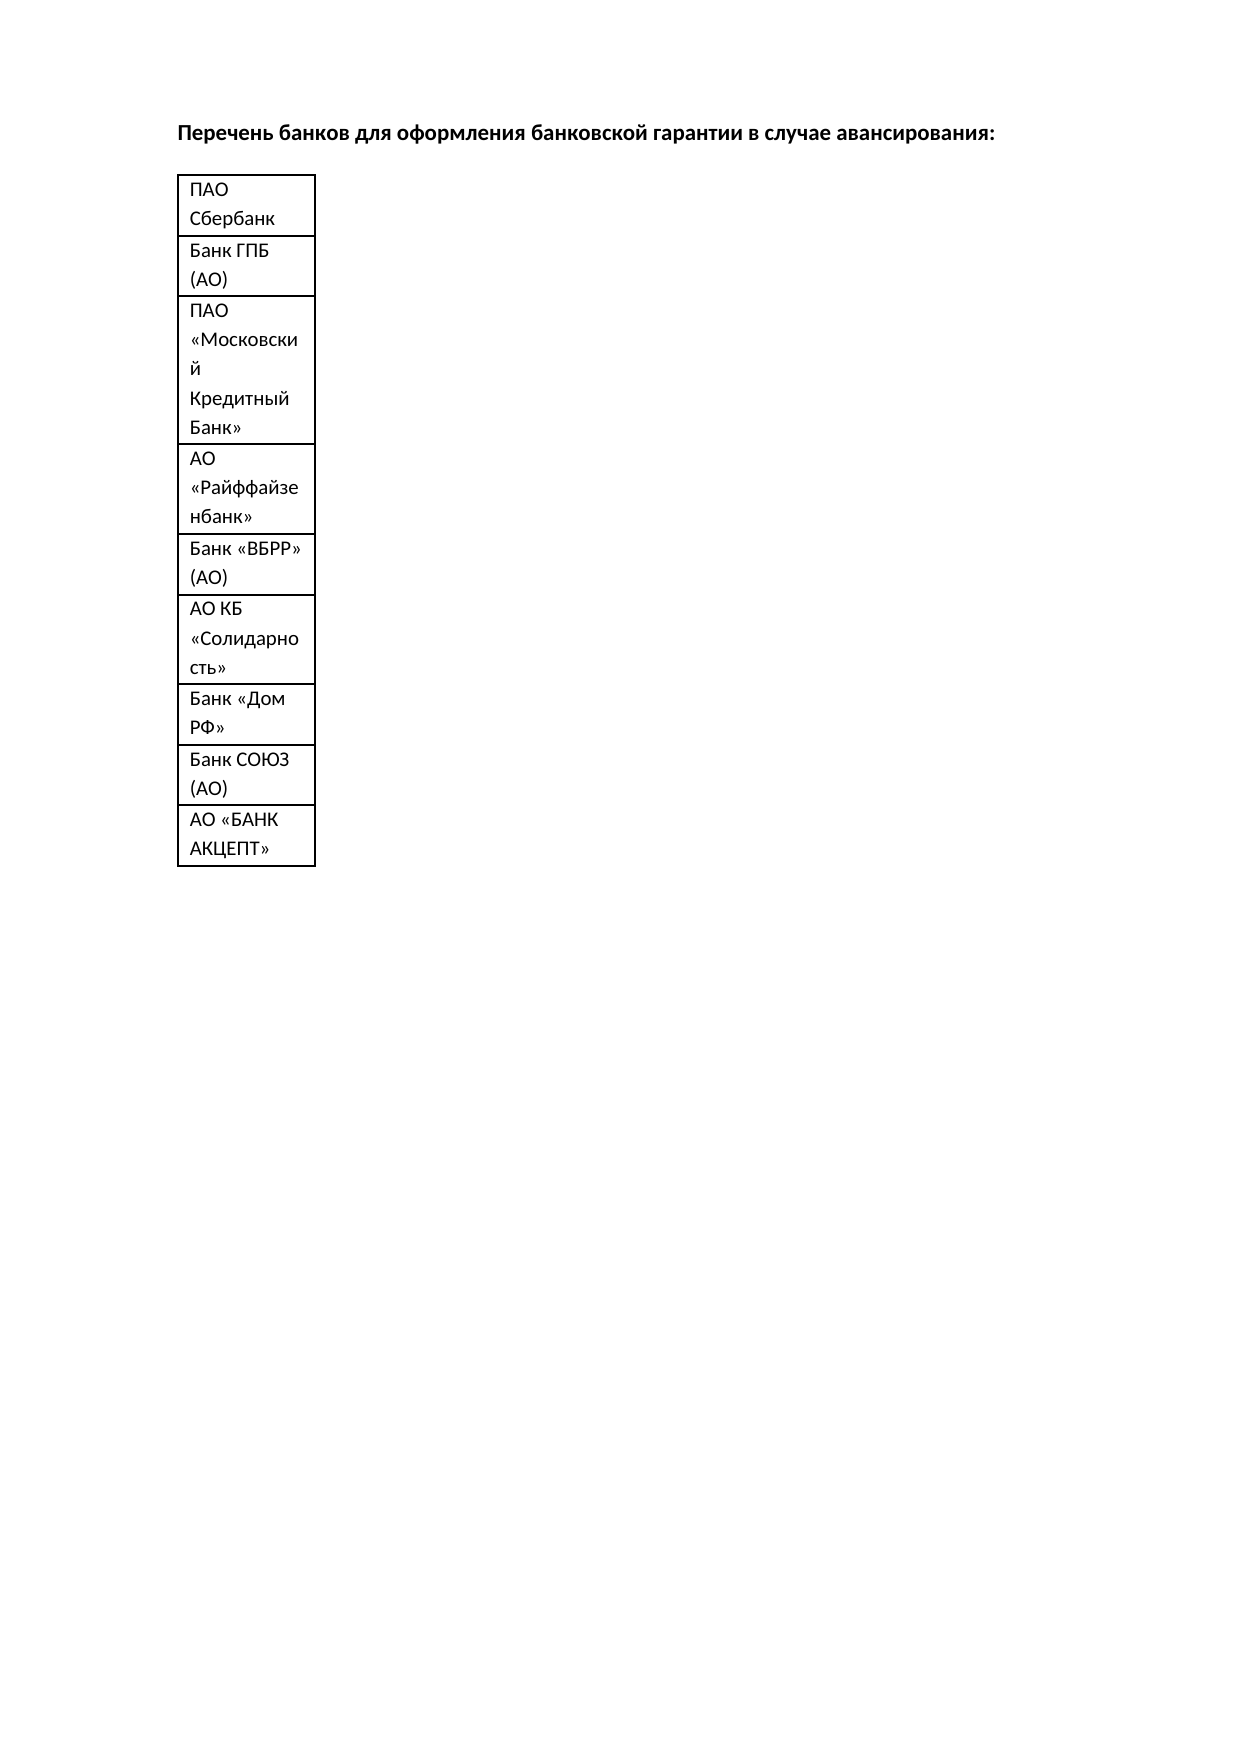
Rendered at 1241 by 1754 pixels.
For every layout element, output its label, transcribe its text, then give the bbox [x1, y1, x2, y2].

table_cell Банк «ВБРР» (АО) [179, 535, 314, 593]
text Перечень банков для оформления банковской гарантии в случае авансирования: [177, 118, 1152, 146]
table_cell Банк ГПБ (АО) [179, 237, 314, 295]
table_cell ПАО «Московский Кредитный Банк» [179, 297, 314, 443]
table_cell АО «Райффайзенбанк» [179, 445, 314, 533]
table_cell АО «БАНК АКЦЕПТ» [179, 806, 314, 865]
table_cell Банк «Дом РФ» [179, 685, 314, 744]
table_cell Банк СОЮЗ (АО) [179, 746, 314, 804]
table_header ПАО Сбербанк [179, 176, 314, 235]
table_cell АО КБ «Солидарность» [179, 596, 314, 683]
